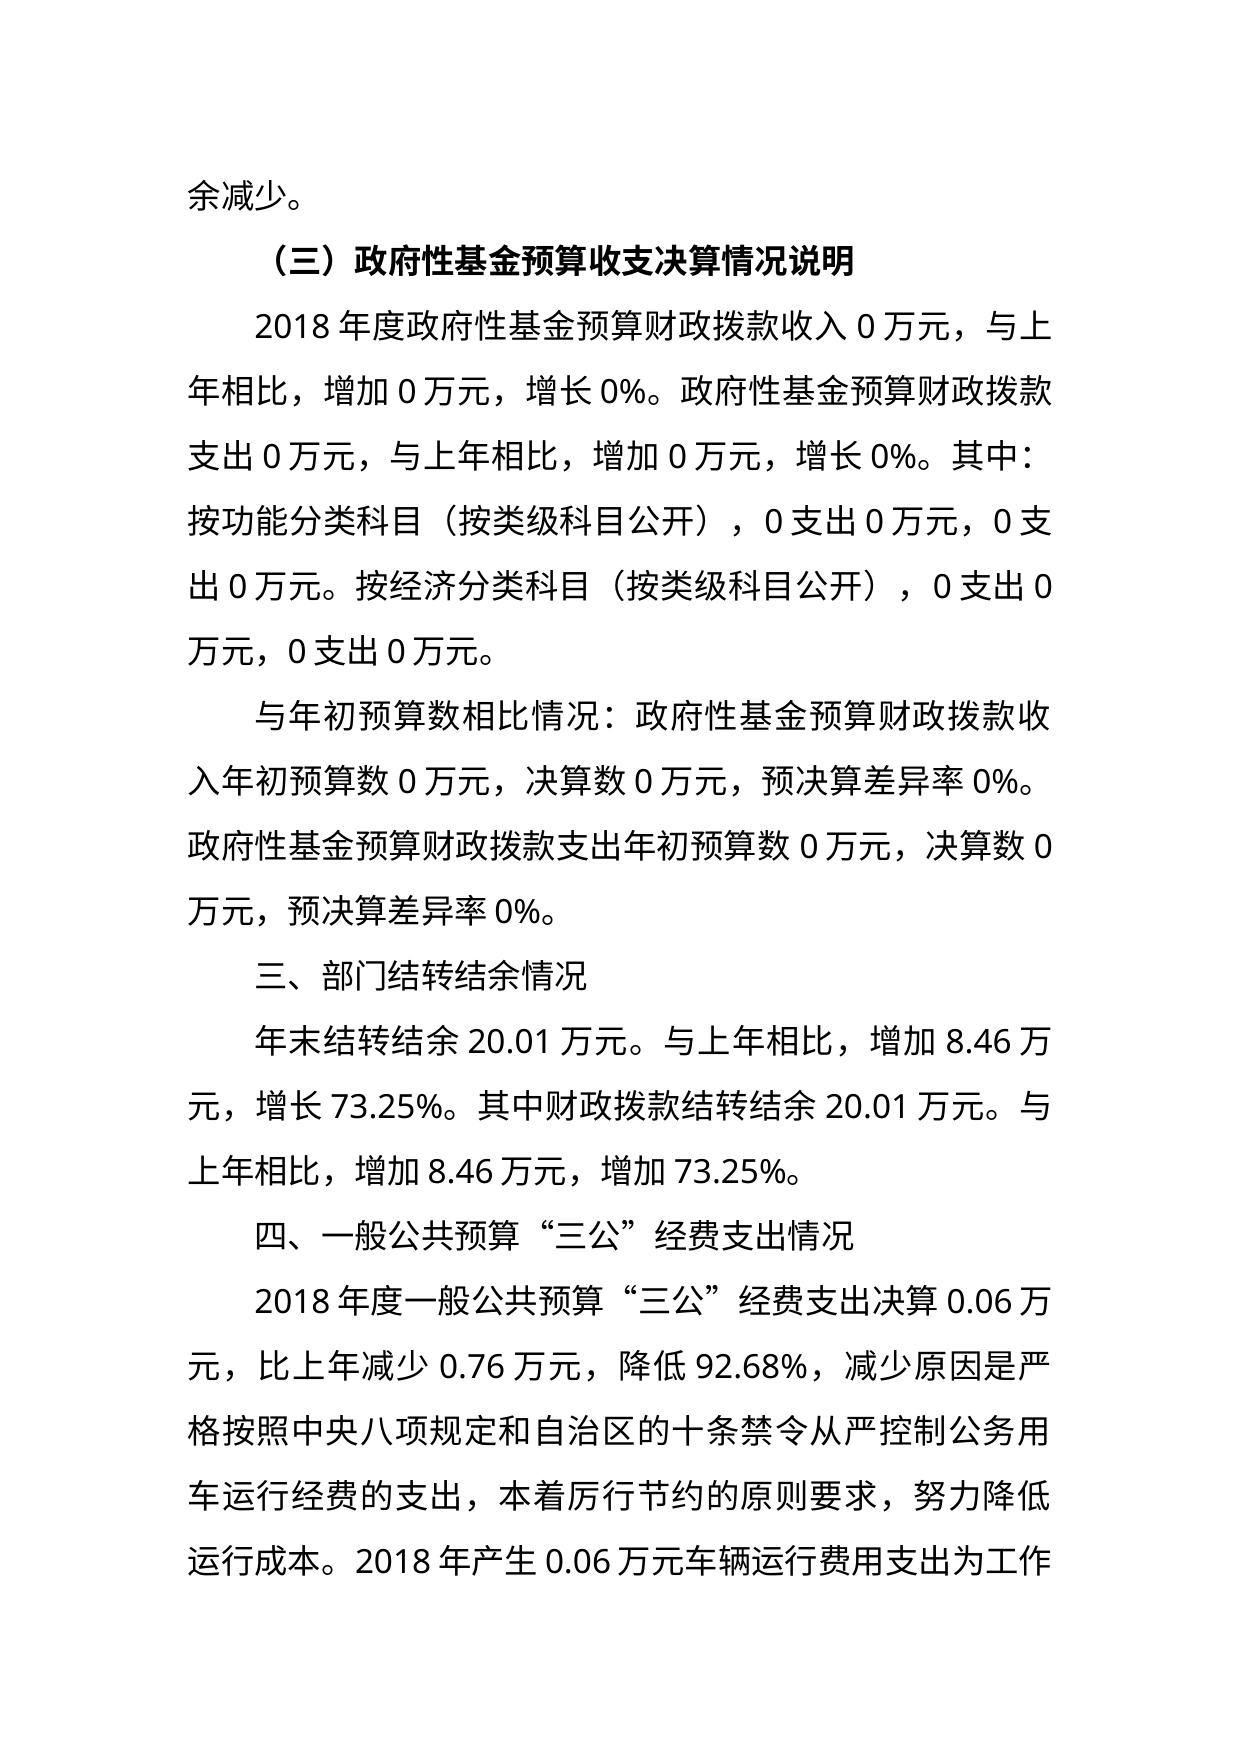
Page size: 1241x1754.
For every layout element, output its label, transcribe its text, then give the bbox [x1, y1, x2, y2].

text 与年初预算数相比情况：政府性基金预算财政拨款收入年初预算数0万元，决算数0万元，预决算差异率0%。政府性基金预算财政拨款支出年初预算数0万元，决算数0万元，预决算差异率0%。 [187, 682, 1053, 942]
text （三）政府性基金预算收支决算情况说明 [187, 227, 1053, 292]
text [187, 162, 1053, 227]
text 四、一般公共预算“三公”经费支出情况 [187, 1202, 1053, 1267]
text 2018年度政府性基金预算财政拨款收入0万元，与上年相比，增加0万元，增长0%。政府性基金预算财政拨款支出0万元，与上年相比，增加0万元，增长0%。其中：按功能分类科目（按类级科目公开），0支出0万元，0支出0万元。按经济分类科目（按类级科目公开），0支出0万元，0支出0万元。 [187, 292, 1053, 682]
text 三、部门结转结余情况 [187, 942, 1053, 1007]
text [187, 1267, 1053, 1592]
text 年末结转结余20.01万元。与上年相比，增加8.46万元，增长73.25%。其中财政拨款结转结余20.01万元。与上年相比，增加8.46万元，增加73.25%。 [187, 1007, 1053, 1202]
